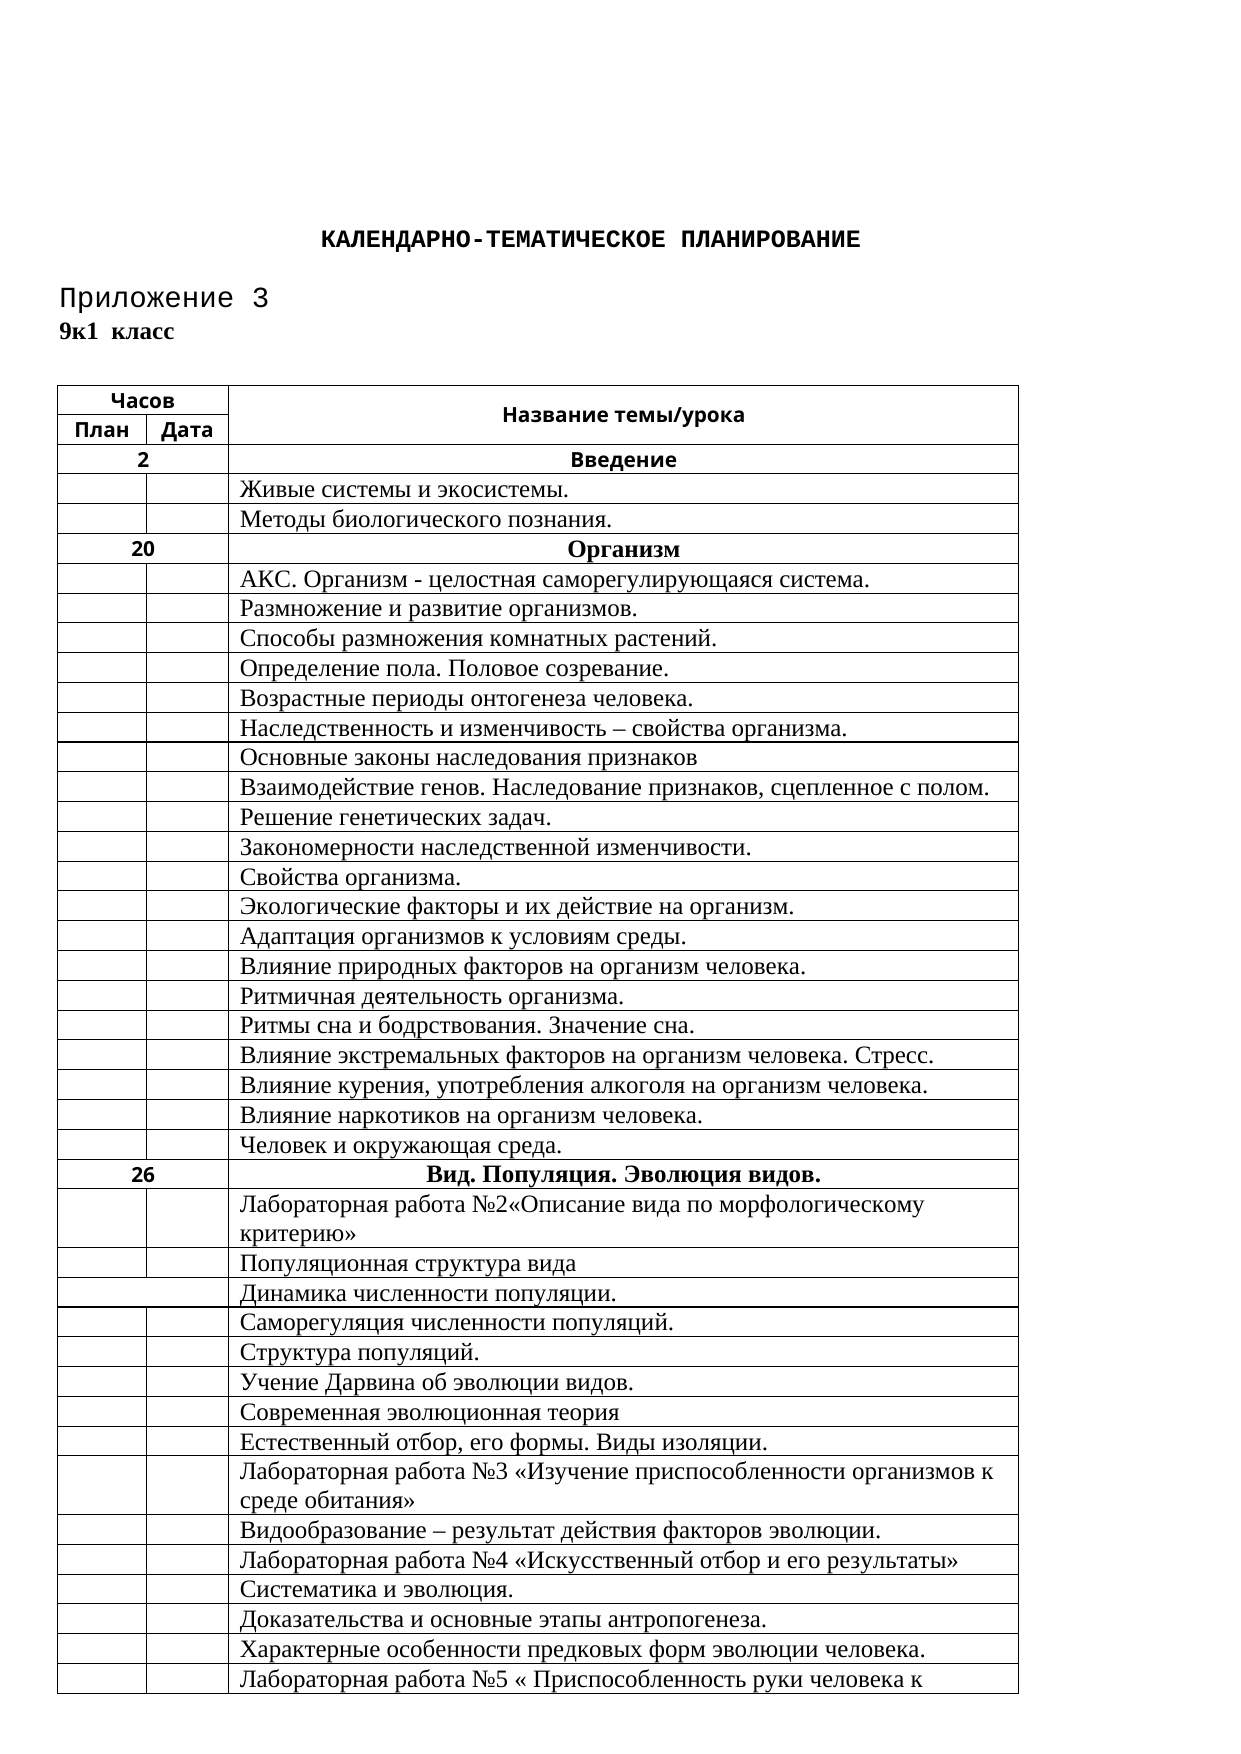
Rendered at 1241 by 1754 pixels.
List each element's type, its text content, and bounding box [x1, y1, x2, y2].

table_cell [58, 981, 146, 1009]
table_cell [58, 1011, 146, 1039]
table_cell Экологические факторы и их действие на организм. [229, 891, 1018, 920]
table_cell Ритмы сна и бодрствования. Значение сна. [229, 1011, 1018, 1039]
table_cell Закономерности наследственной изменчивости. [229, 832, 1018, 861]
table_cell [147, 1011, 228, 1039]
table_cell [147, 921, 228, 950]
table_cell [58, 713, 146, 741]
table_cell [58, 951, 146, 980]
table_cell [147, 594, 228, 622]
table_cell Дата [147, 415, 228, 444]
table_cell [58, 772, 146, 801]
table_cell Свойства организма. [229, 862, 1018, 890]
table_cell [147, 1604, 228, 1633]
table_cell Возрастные периоды онтогенеза человека. [229, 683, 1018, 712]
table_cell [58, 862, 146, 890]
table_cell Живые системы и экосистемы. [229, 474, 1018, 503]
table_cell Ритмичная деятельность организма. [229, 981, 1018, 1009]
table_cell [147, 1189, 228, 1247]
table_cell [147, 564, 228, 592]
table_cell Структура популяций. [229, 1337, 1018, 1366]
table_cell Адаптация организмов к условиям среды. [229, 921, 1018, 950]
table_cell [58, 1634, 146, 1663]
table_cell [58, 1100, 146, 1129]
table_cell Естественный отбор, его формы. Виды изоляции. [229, 1427, 1018, 1455]
table_cell [147, 1456, 228, 1514]
table_cell Основные законы наследования признаков [229, 743, 1018, 771]
table_cell [147, 891, 228, 920]
table_cell Лабораторная работа №2«Описание вида по морфологическому критерию» [229, 1189, 1018, 1247]
table_cell [147, 862, 228, 890]
table_cell Систематика и эволюция. [229, 1575, 1018, 1603]
table_cell [58, 802, 146, 831]
table_cell Влияние курения, употребления алкоголя на организм человека. [229, 1070, 1018, 1099]
table_cell [147, 1397, 228, 1426]
table_cell [58, 1427, 146, 1455]
table_cell [147, 1130, 228, 1158]
table_cell [147, 653, 228, 682]
table_cell Введение [229, 445, 1018, 473]
text календарно-тематическое планирование [59, 227, 1122, 255]
table_cell [58, 1545, 146, 1573]
table_cell [58, 623, 146, 652]
table_cell Влияние экстремальных факторов на организм человека. Стресс. [229, 1040, 1018, 1069]
table_cell [58, 1367, 146, 1396]
table_cell [147, 1248, 228, 1277]
table_cell Лабораторная работа №4 «Искусственный отбор и его результаты» [229, 1545, 1018, 1573]
table_cell Влияние природных факторов на организм человека. [229, 951, 1018, 980]
table_cell Популяционная структура вида [229, 1248, 1018, 1277]
text Приложение 3 [59, 283, 1122, 316]
table_cell Способы размножения комнатных растений. [229, 623, 1018, 652]
table_cell [58, 1040, 146, 1069]
table_cell [147, 951, 228, 980]
table_cell Человек и окружающая среда. [229, 1130, 1018, 1158]
table_cell АКС. Организм - целостная саморегулирующаяся система. [229, 564, 1018, 592]
table_cell [58, 1664, 146, 1693]
table_cell [58, 594, 146, 622]
table_cell [58, 832, 146, 861]
table_cell [58, 1189, 146, 1247]
table_cell [58, 1515, 146, 1544]
table_cell [147, 981, 228, 1009]
table_cell План [58, 415, 146, 444]
table_cell 20 [58, 534, 228, 563]
table_cell [147, 832, 228, 861]
table_cell [147, 1634, 228, 1663]
table_cell [147, 1308, 228, 1336]
table_cell Методы биологического познания. [229, 504, 1018, 533]
table_cell Доказательства и основные этапы антропогенеза. [229, 1604, 1018, 1633]
table_cell Вид. Популяция. Эволюция видов. [229, 1160, 1018, 1188]
table_cell Организм [229, 534, 1018, 563]
table_cell Лабораторная работа №3 «Изучение приспособленности организмов к среде обитания» [229, 1456, 1018, 1514]
table_cell [58, 1397, 146, 1426]
table_cell Современная эволюционная теория [229, 1397, 1018, 1426]
table_cell [147, 1575, 228, 1603]
table_cell [58, 474, 146, 503]
table_cell [147, 713, 228, 741]
table_cell [147, 1545, 228, 1573]
table_cell [147, 772, 228, 801]
table_cell Решение генетических задач. [229, 802, 1018, 831]
table_cell [58, 1575, 146, 1603]
table_cell [147, 1040, 228, 1069]
table_cell Размножение и развитие организмов. [229, 594, 1018, 622]
table_cell [58, 921, 146, 950]
table_cell Учение Дарвина об эволюции видов. [229, 1367, 1018, 1396]
table_cell [147, 1427, 228, 1455]
table_header Часов [58, 386, 228, 414]
table_cell Определение пола. Половое созревание. [229, 653, 1018, 682]
table_cell 26 [58, 1160, 228, 1188]
table_cell [147, 802, 228, 831]
table_cell [58, 891, 146, 920]
table_cell [58, 504, 146, 533]
table_cell [58, 1456, 146, 1514]
table_cell [58, 564, 146, 592]
table_cell [147, 683, 228, 712]
table_cell [147, 1070, 228, 1099]
table_cell [147, 1100, 228, 1129]
text 9к1 класс [59, 316, 1122, 345]
table_cell [58, 1070, 146, 1099]
table_cell Динамика численности популяции. [229, 1278, 1018, 1306]
table_cell [58, 1130, 146, 1158]
table_cell [58, 1308, 146, 1336]
table_cell [58, 653, 146, 682]
table_cell Саморегуляция численности популяций. [229, 1308, 1018, 1336]
table_cell Наследственность и изменчивость – свойства организма. [229, 713, 1018, 741]
table_cell [58, 1337, 146, 1366]
table_cell [147, 1515, 228, 1544]
table_cell [147, 1664, 228, 1693]
table_cell [58, 1604, 146, 1633]
table_cell [147, 623, 228, 652]
table_header Название темы/урока [229, 386, 1018, 444]
table_cell [58, 743, 146, 771]
table_cell Видообразование – результат действия факторов эволюции. [229, 1515, 1018, 1544]
table_cell Влияние наркотиков на организм человека. [229, 1100, 1018, 1129]
table_cell [147, 1337, 228, 1366]
table_cell [147, 474, 228, 503]
table_cell Взаимодействие генов. Наследование признаков, сцепленное с полом. [229, 772, 1018, 801]
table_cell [229, 1664, 1018, 1693]
table_cell [58, 1278, 228, 1306]
table_cell 2 [58, 445, 228, 473]
table_cell Характерные особенности предковых форм эволюции человека. [229, 1634, 1018, 1663]
table_cell [147, 1367, 228, 1396]
table_cell [58, 1248, 146, 1277]
table_cell [147, 743, 228, 771]
table_cell [147, 504, 228, 533]
table_cell [58, 683, 146, 712]
